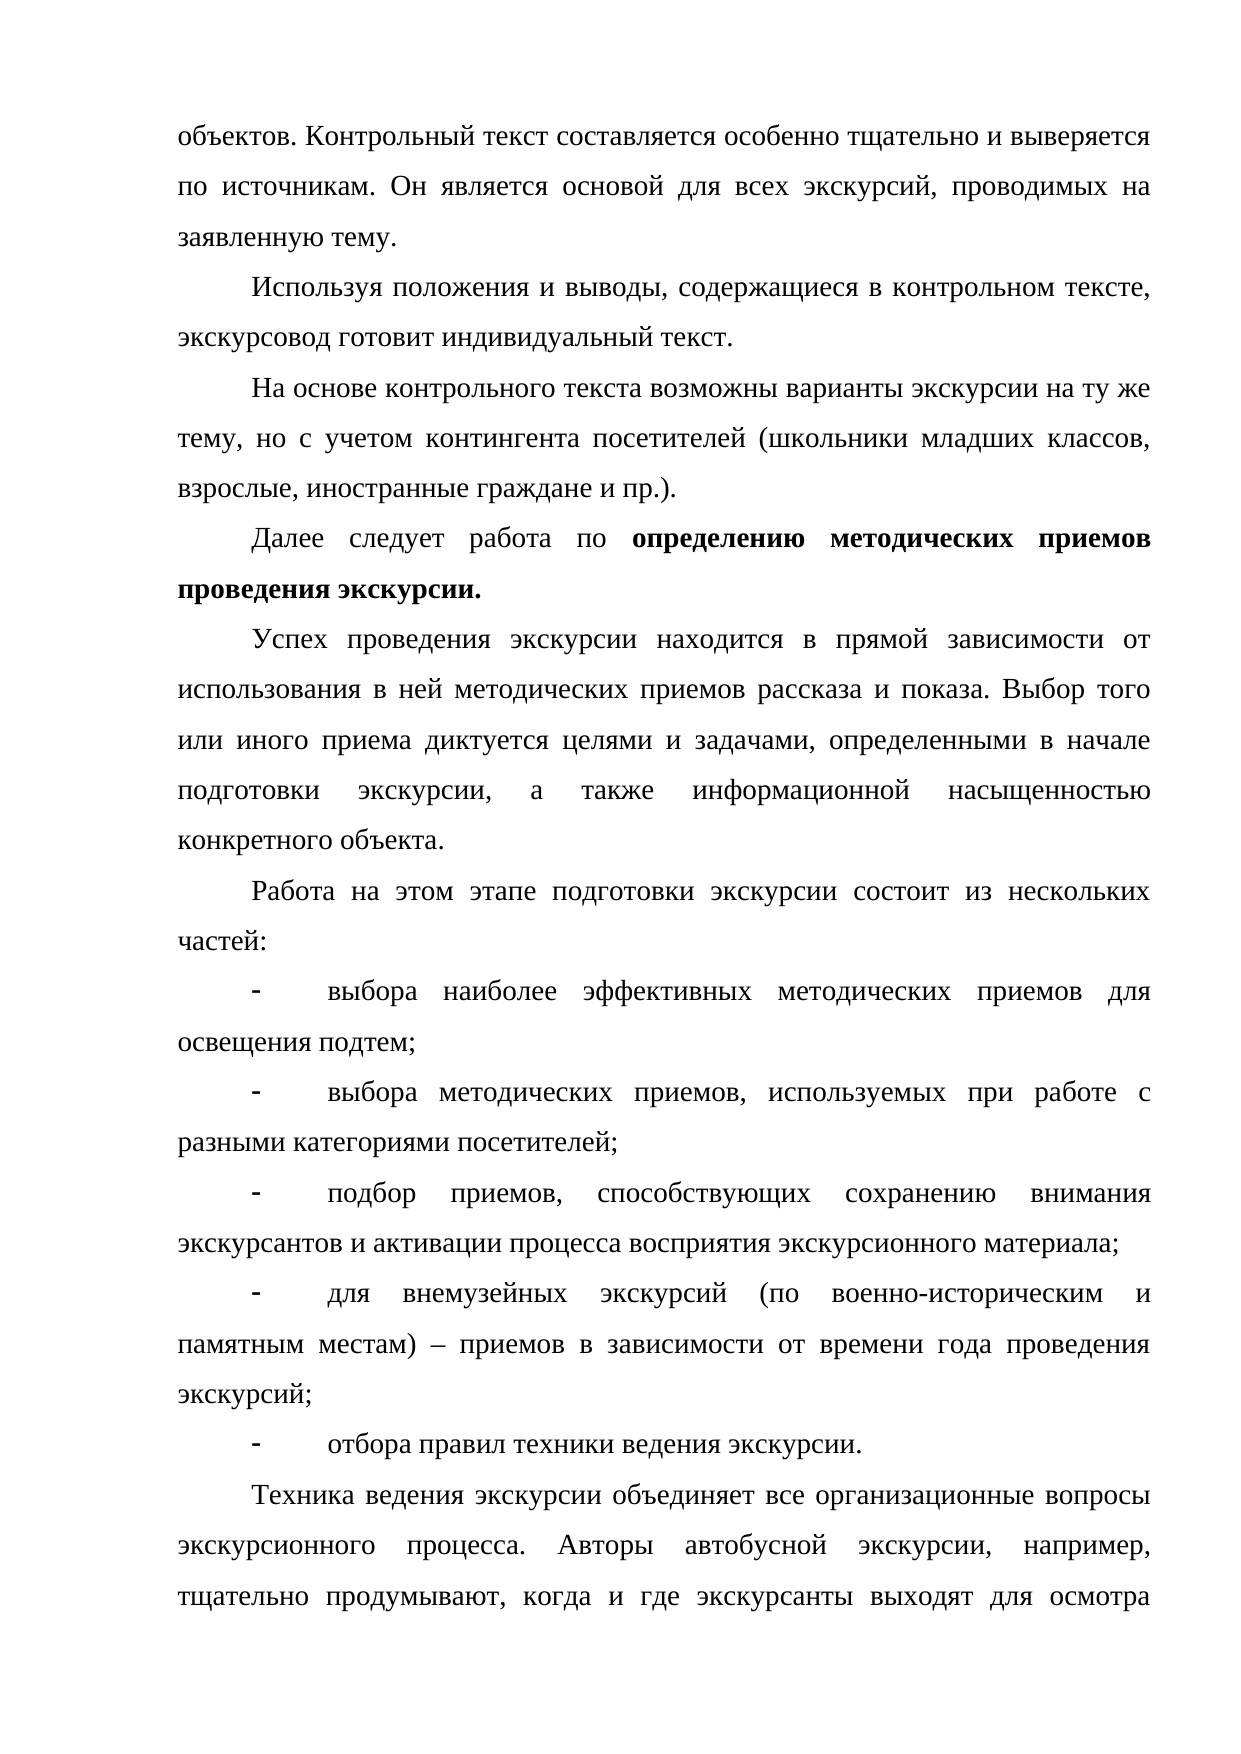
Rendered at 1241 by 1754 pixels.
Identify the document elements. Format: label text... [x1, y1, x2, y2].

text Успех проведения экскурсии находится в прямой зависимости от использования в ней методических приемов рассказа и показа. Выбор того или иного приема диктуется целями и задачами, определенными в начале подготовки экскурсии, а также информационной насыщенностью конкретного объекта. [177, 621, 1152, 856]
text Далее следует работа по определению методических приемов проведения экскурсии. [177, 521, 1152, 604]
list подбор приемов, способствующих сохранению внимания экскурсантов и активации процесса восприятия экскурсионного материала; [177, 1175, 1152, 1259]
text Работа на этом этапе подготовки экскурсии состоит из нескольких частей: [177, 873, 1152, 957]
list выбора методических приемов, используемых при работе с разными категориями посетителей; [177, 1074, 1152, 1158]
text На основе контрольного текста возможны варианты экскурсии на ту же тему, но с учетом контингента посетителей (школьники младших классов, взрослые, иностранные граждане и пр.). [177, 370, 1152, 504]
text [177, 1477, 1152, 1611]
list выбора наиболее эффективных методических приемов для освещения подтем; [177, 973, 1152, 1057]
list для внемузейных экскурсий (по военно-историческим и памятным местам) – приемов в зависимости от времени года проведения экскурсий; [177, 1276, 1152, 1410]
text Используя положения и выводы, содержащиеся в контрольном тексте, экскурсовод готовит индивидуальный текст. [177, 269, 1152, 353]
list отбора правил техники ведения экскурсии. [177, 1427, 1152, 1460]
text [177, 118, 1152, 252]
